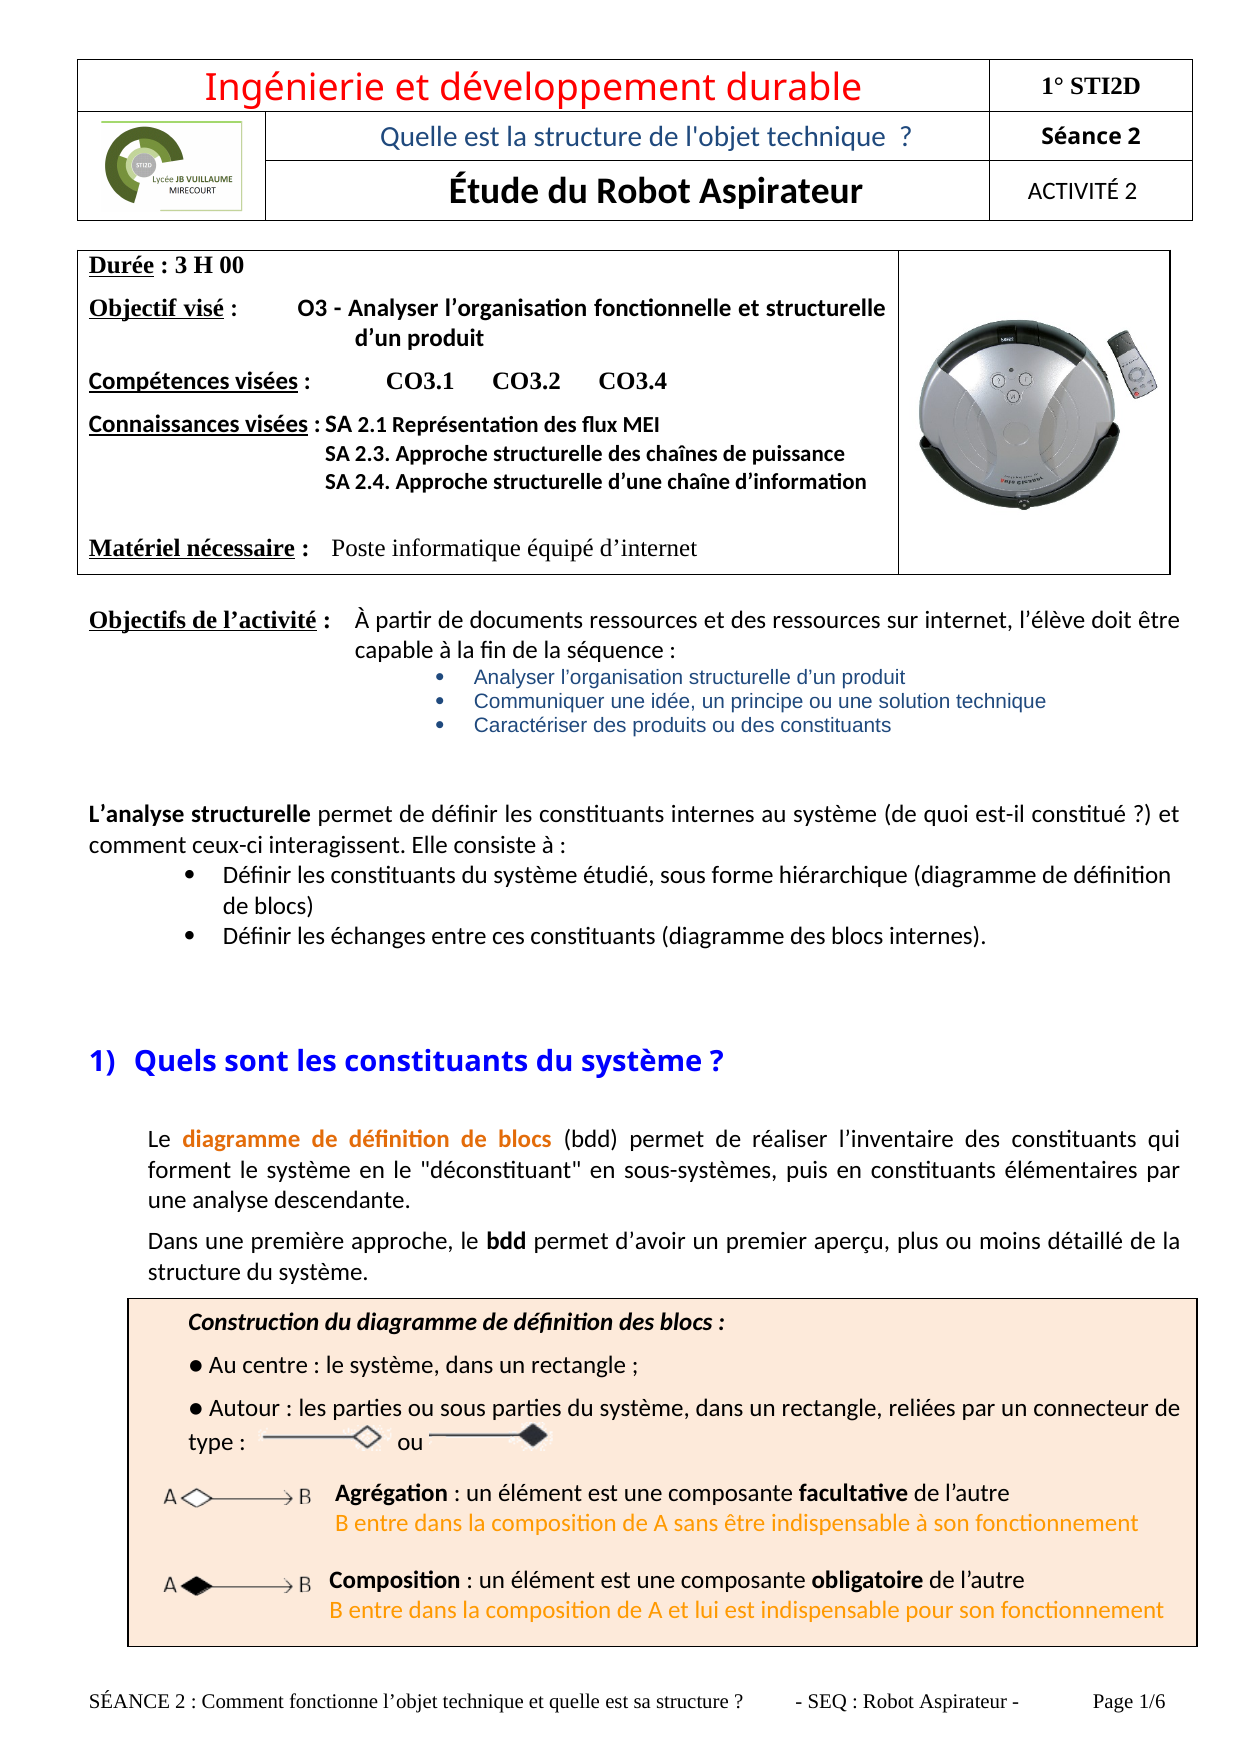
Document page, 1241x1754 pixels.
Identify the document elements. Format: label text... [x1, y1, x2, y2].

table_header [899, 251, 1169, 574]
list Communiquer une idée, un principe ou une solution technique [436, 689, 1181, 713]
text Objectifs de l’activité : À partir de documents ressources et des ressources sur internet, l’élève doit être capable à la fin de la séquence : [89, 604, 1181, 665]
text Le diagramme de définition de blocs (bdd) permet de réaliser l’inventaire des constituants qui forment le système en le "déconstituant" en sous-systèmes, puis en constituants élémentaires par une analyse descendante. [148, 1123, 1181, 1215]
list Caractériser des produits ou des constituants [436, 713, 1181, 737]
list Définir les échanges entre ces constituants (diagramme des blocs internes). [185, 920, 1181, 980]
list Analyser l’organisation structurelle d’un produit [436, 665, 1181, 689]
list Définir les constituants du système étudié, sous forme hiérarchique (diagramme de définition de blocs) [185, 859, 1181, 920]
subtitle Quels sont les constituants du système ? [89, 1041, 1181, 1080]
picture [100, 120, 243, 212]
picture [257, 1425, 392, 1451]
table_header Durée : 3 H 00 Objectif visé : O3 - Analyser l’organisation fonctionnelle et structurelle d’un produit Compétences visées : CO3.1 CO3.2 CO3.4 Connaissances visées : SA 2.1 Représentation des flux MEI SA 2.3. Approche structurelle des chaînes de puissance SA 2.4. Approche structurelle d’une chaîne d’information Matériel nécessaire : Poste informatique équipé d’internet [78, 251, 898, 574]
picture [429, 1422, 553, 1451]
picture [909, 310, 1164, 515]
text L’analyse structurelle permet de définir les constituants internes au système (de quoi est-il constitué ?) et comment ceux-ci interagissent. Elle consiste à : [89, 798, 1181, 859]
text Dans une première approche, le bdd permet d’avoir un premier aperçu, plus ou moins détaillé de la structure du système. [148, 1225, 1181, 1286]
